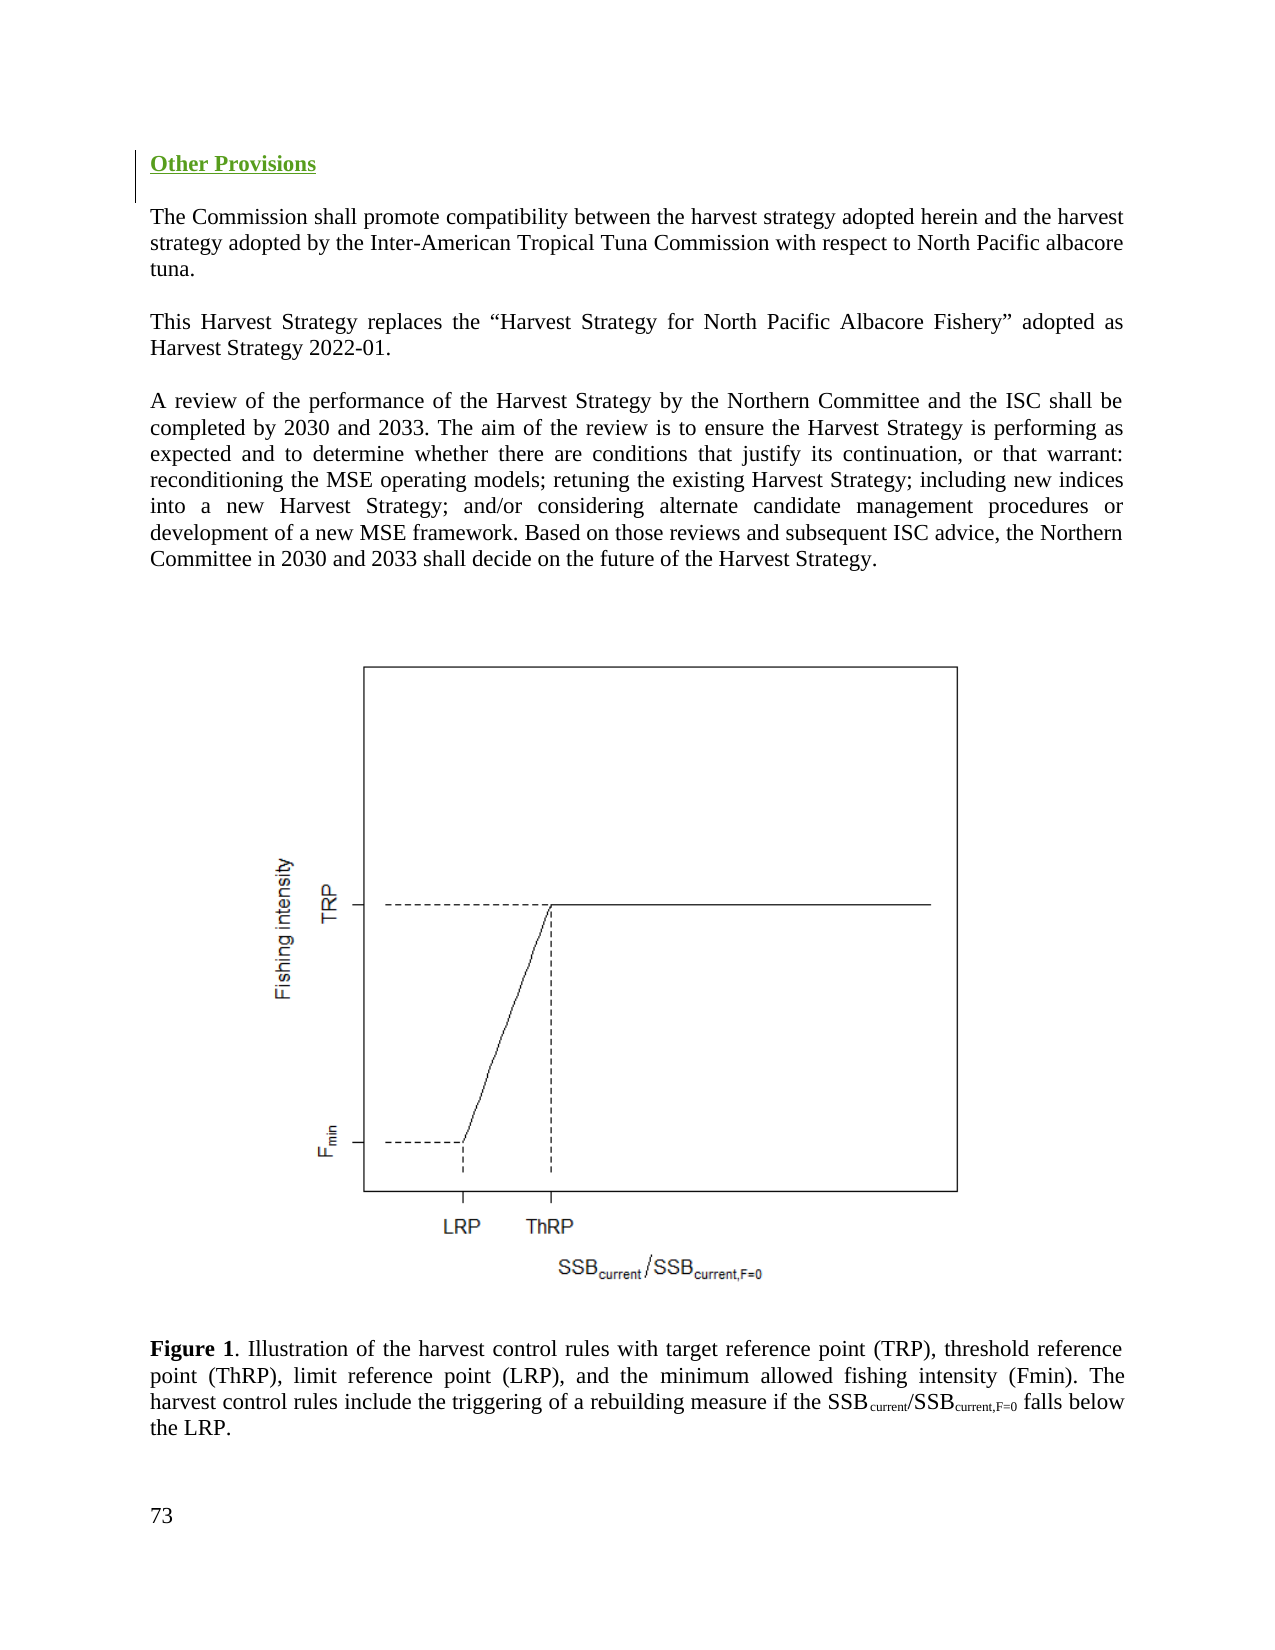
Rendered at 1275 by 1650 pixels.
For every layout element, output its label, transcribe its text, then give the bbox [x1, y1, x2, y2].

text Figure 1. Illustration of the harvest control rules with target reference point (TRP), threshold reference point (ThRP), limit reference point (LRP), and the . The harvest control rules include the triggering of a rebuilding measure if the SSBcurrent/SSBcurrent,F=0 falls below the LRP. [150, 1335, 1125, 1441]
text This Harvest Strategy replaces the “Harvest Strategy for North Pacific Albacore Fishery” adopted as Harvest Strategy 2022-01. [150, 308, 1125, 361]
picture [268, 571, 1007, 1311]
text A review of the performance of the Harvest Strategy by the Northern Committee and the ISC shall be completed by 2030 and 2033. The aim of the review is to ensure the Harvest Strategy is performing as expected and to determine whether there are conditions that justify its continuation, or that warrant: reconditioning the MSE operating models; retuning the existing Harvest Strategy; including new indices into a new Harvest Strategy; and/or considering alternate candidate management procedures or development of a new MSE framework. Based on those reviews and subsequent ISC advice, the Northern Committee in 2030 and 2033 shall decide on the future of the Harvest Strategy. [150, 387, 1125, 572]
text The Commission shall promote compatibility between the harvest strategy adopted herein and the harvest strategy adopted by the Inter-American Tropical Tuna Commission with respect to North Pacific albacore tuna. [150, 203, 1125, 282]
